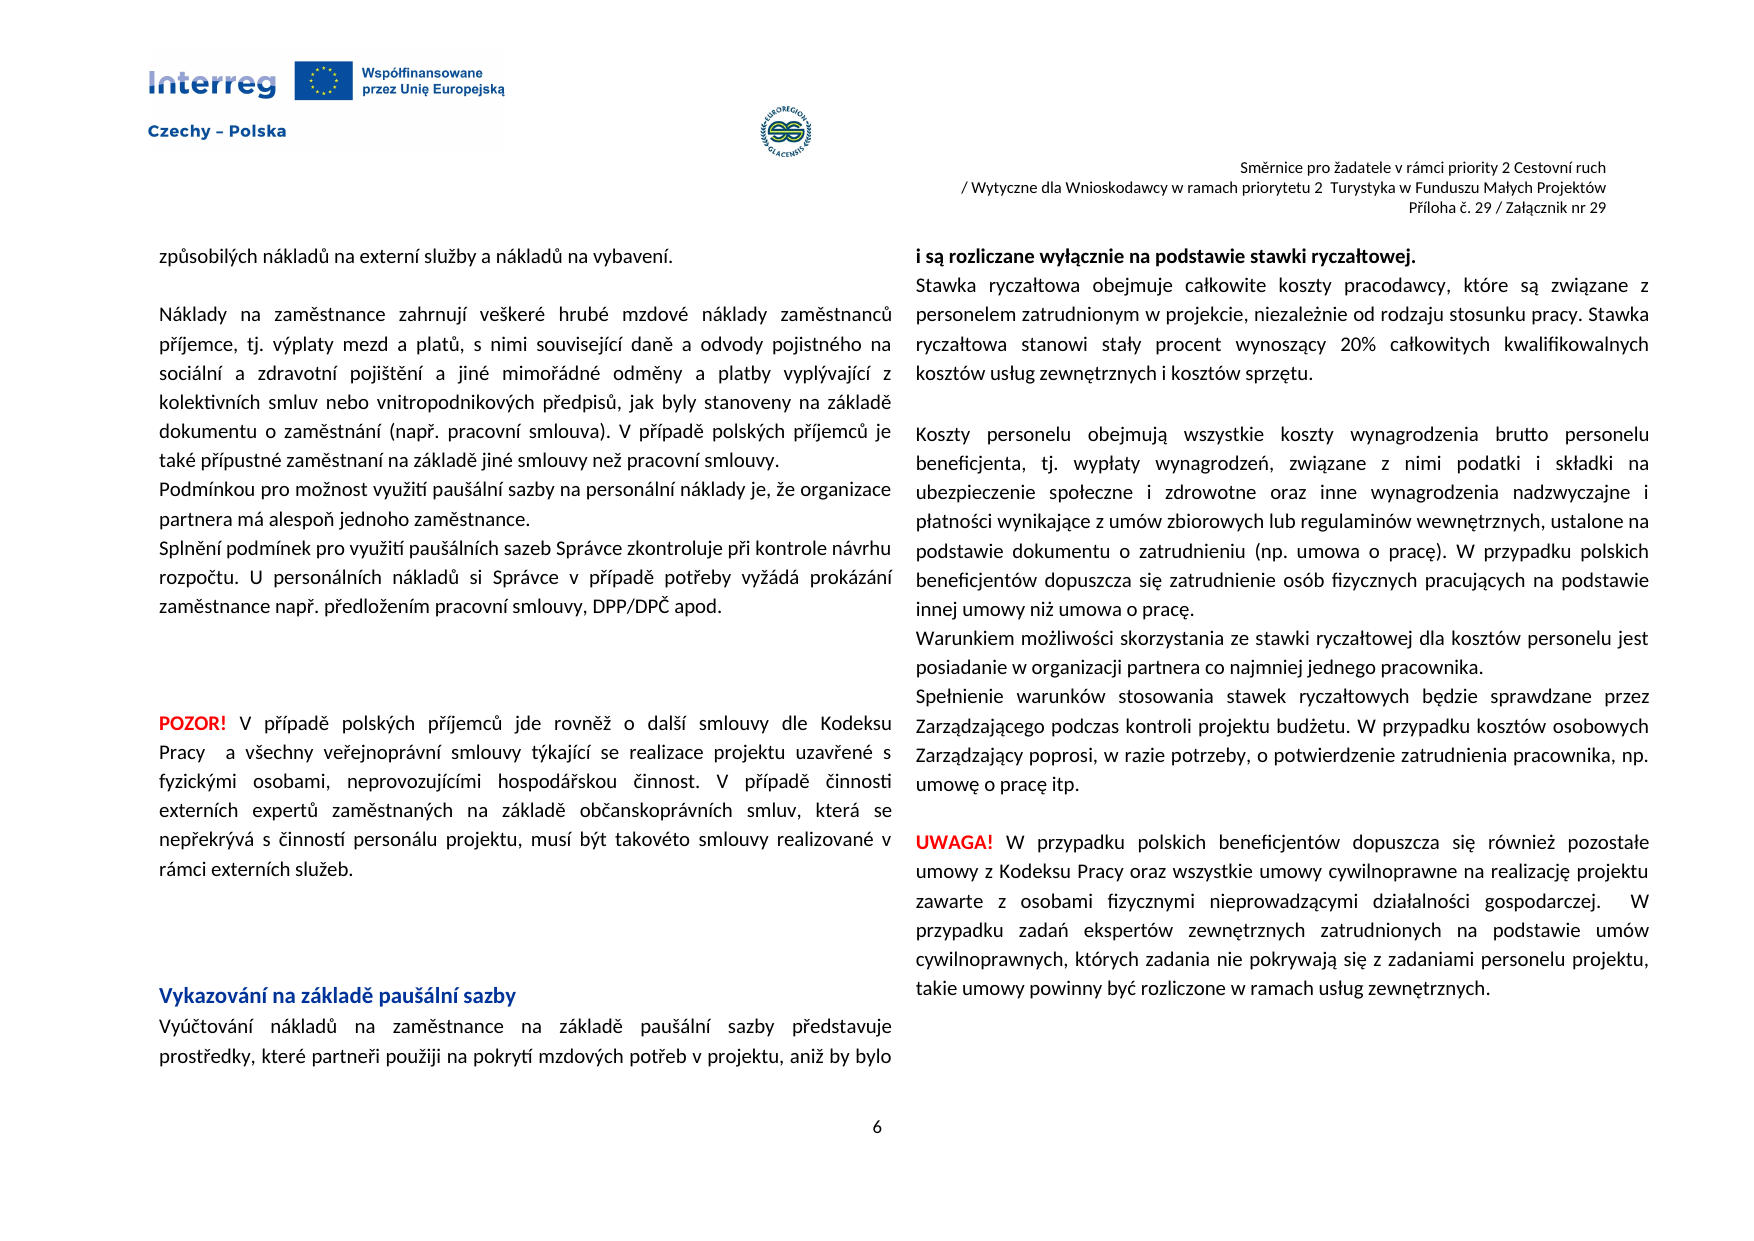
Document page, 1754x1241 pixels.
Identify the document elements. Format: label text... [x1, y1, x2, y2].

picture [760, 106, 812, 157]
picture [147, 44, 507, 157]
